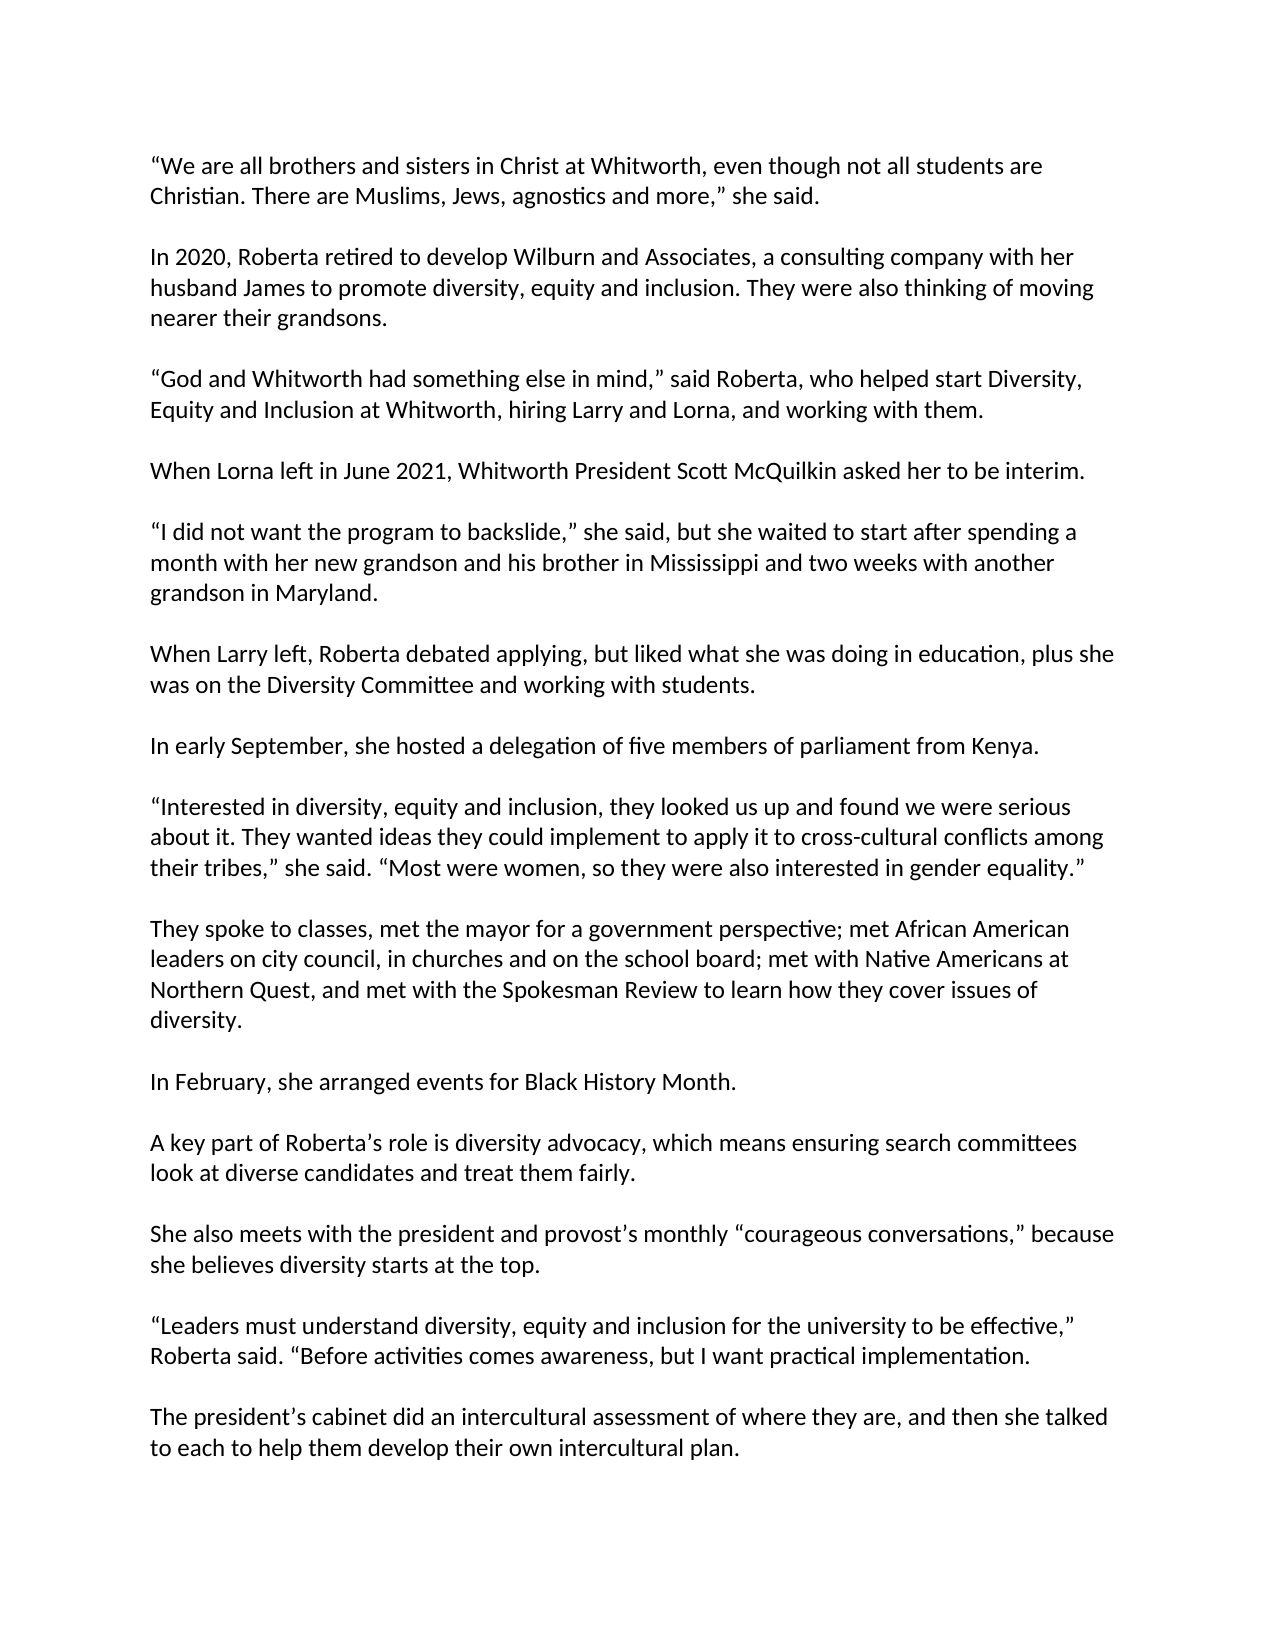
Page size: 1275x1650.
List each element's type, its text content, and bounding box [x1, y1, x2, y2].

text In early September, she hosted a delegation of five members of parliament from Kenya. [150, 730, 1125, 760]
text She also meets with the president and provost’s monthly “courageous conversations,” because she believes diversity starts at the top. [150, 1218, 1125, 1279]
text They spoke to classes, met the mayor for a government perspective; met African American leaders on city council, in churches and on the school board; met with Native Americans at Northern Quest, and met with the Spokesman Review to learn how they cover issues of diversity. [150, 913, 1125, 1035]
text The president’s cabinet did an intercultural assessment of where they are, and then she talked to each to help them develop their own intercultural plan. [150, 1401, 1125, 1462]
text In February, she arranged events for Black History Month. [150, 1066, 1125, 1096]
text A key part of Roberta’s role is diversity advocacy, which means ensuring search committees look at diverse candidates and treat them fairly. [150, 1127, 1125, 1188]
text “Leaders must understand diversity, equity and inclusion for the university to be effective,” Roberta said. “Before activities comes awareness, but I want practical implementation. [150, 1310, 1125, 1371]
text When Larry left, Roberta debated applying, but liked what she was doing in education, plus she was on the Diversity Committee and working with students. [150, 638, 1125, 699]
text “We are all brothers and sisters in Christ at Whitworth, even though not all students are Christian. There are Muslims, Jews, agnostics and more,” she said. [150, 150, 1125, 211]
text When Lorna left in June 2021, Whitworth President Scott McQuilkin asked her to be interim. [150, 455, 1125, 486]
text “God and Whitworth had something else in mind,” said Roberta, who helped start Diversity, Equity and Inclusion at Whitworth, hiring Larry and Lorna, and working with them. [150, 364, 1125, 425]
text In 2020, Roberta retired to develop Wilburn and Associates, a consulting company with her husband James to promote diversity, equity and inclusion. They were also thinking of moving nearer their grandsons. [150, 242, 1125, 333]
text “I did not want the program to backslide,” she said, but she waited to start after spending a month with her new grandson and his brother in Mississippi and two weeks with another grandson in Maryland. [150, 516, 1125, 608]
text “Interested in diversity, equity and inclusion, they looked us up and found we were serious about it. They wanted ideas they could implement to apply it to cross-cultural conflicts among their tribes,” she said. “Most were women, so they were also interested in gender equality.” [150, 791, 1125, 882]
